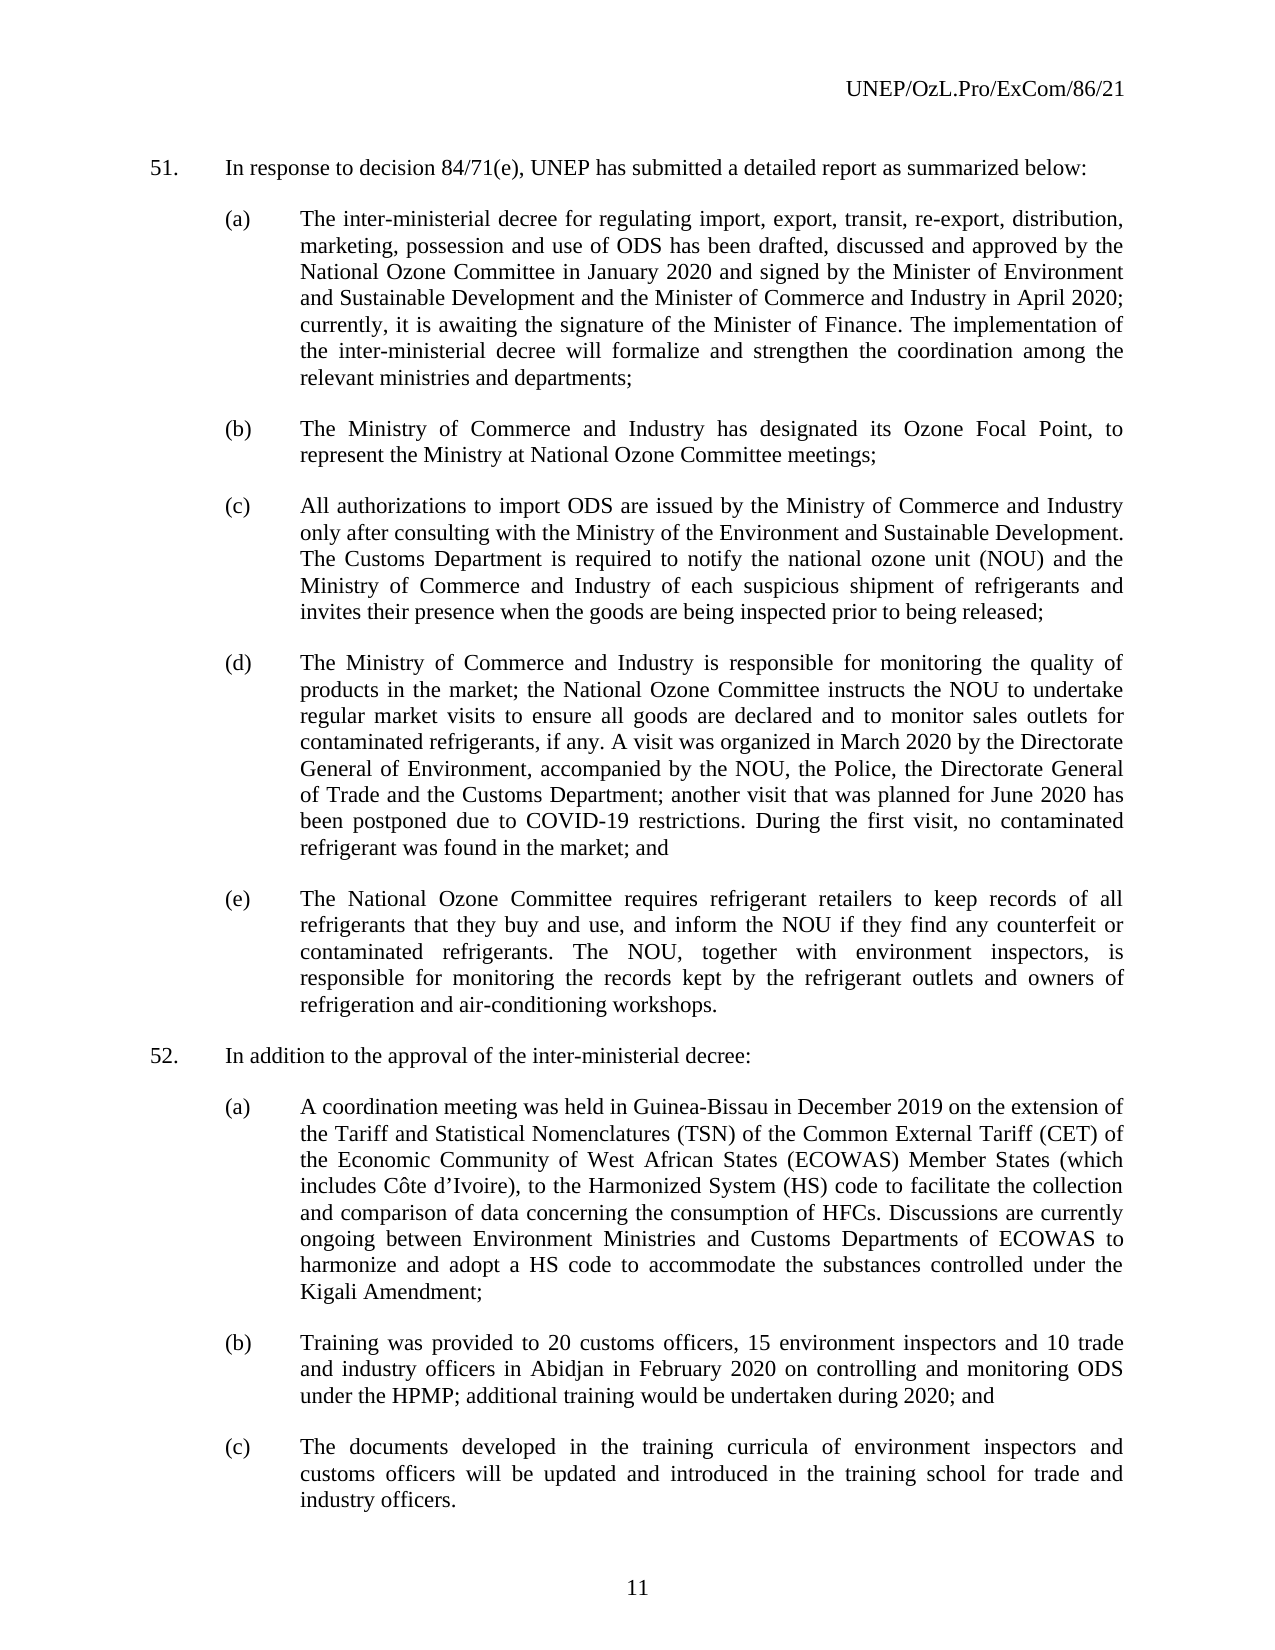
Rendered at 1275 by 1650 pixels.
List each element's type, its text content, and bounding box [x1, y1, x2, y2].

subtitle The Ministry of Commerce and Industry is responsible for monitoring the quality of products in the market; the National Ozone Committee instructs the NOU to undertake regular market visits to ensure all goods are declared and to monitor sales outlets for contaminated refrigerants, if any. A visit was organized in March 2020 by the Directorate General of Environment, accompanied by the NOU, the Police, the Directorate General of Trade and the Customs Department; another visit that was planned for June 2020 has been postponed due to COVID-19 restrictions. During the first visit, no contaminated refrigerant was found in the market; and [225, 649, 1125, 860]
subtitle The documents developed in the training curricula of environment inspectors and customs officers will be updated and introduced in the training school for trade and industry officers. [225, 1433, 1125, 1512]
subtitle A coordination meeting was held in Guinea-Bissau in December 2019 on the extension of the Tariff and Statistical Nomenclatures (TSN) of the Common External Tariff (CET) of the Economic Community of West African States (ECOWAS) Member States (which includes Côte d’Ivoire), to the Harmonized System (HS) code to facilitate the collection and comparison of data concerning the consumption of HFCs. Discussions are currently ongoing between Environment Ministries and Customs Departments of ECOWAS to harmonize and adopt a HS code to accommodate the substances controlled under the Kigali Amendment; [225, 1093, 1125, 1304]
subtitle In response to decision 84/71(e), UNEP has submitted a detailed report as summarized below: [150, 154, 1125, 180]
subtitle In addition to the approval of the inter-ministerial decree: [150, 1042, 1125, 1068]
subtitle The Ministry of Commerce and Industry has designated its Ozone Focal Point, to represent the Ministry at National Ozone Committee meetings; [225, 415, 1125, 468]
subtitle The inter-ministerial decree for regulating import, export, transit, re-export, distribution, marketing, possession and use of ODS has been drafted, discussed and approved by the National Ozone Committee in January 2020 and signed by the Minister of Environment and Sustainable Development and the Minister of Commerce and Industry in April 2020; currently, it is awaiting the signature of the Minister of Finance. The implementation of the inter-ministerial decree will formalize and strengthen the coordination among the relevant ministries and departments; [225, 205, 1125, 390]
subtitle Training was provided to 20 customs officers, 15 environment inspectors and 10 trade and industry officers in Abidjan in February 2020 on controlling and monitoring ODS under the HPMP; additional training would be undertaken during 2020; and [225, 1329, 1125, 1408]
subtitle The National Ozone Committee requires refrigerant retailers to keep records of all refrigerants that they buy and use, and inform the NOU if they find any counterfeit or contaminated refrigerants. The NOU, together with environment inspectors, is responsible for monitoring the records kept by the refrigerant outlets and owners of refrigeration and air-conditioning workshops. [225, 885, 1125, 1017]
subtitle All authorizations to import ODS are issued by the Ministry of Commerce and Industry only after consulting with the Ministry of the Environment and Sustainable Development. The Customs Department is required to notify the national ozone unit (NOU) and the Ministry of Commerce and Industry of each suspicious shipment of refrigerants and invites their presence when the goods are being inspected prior to being released; [225, 493, 1125, 624]
